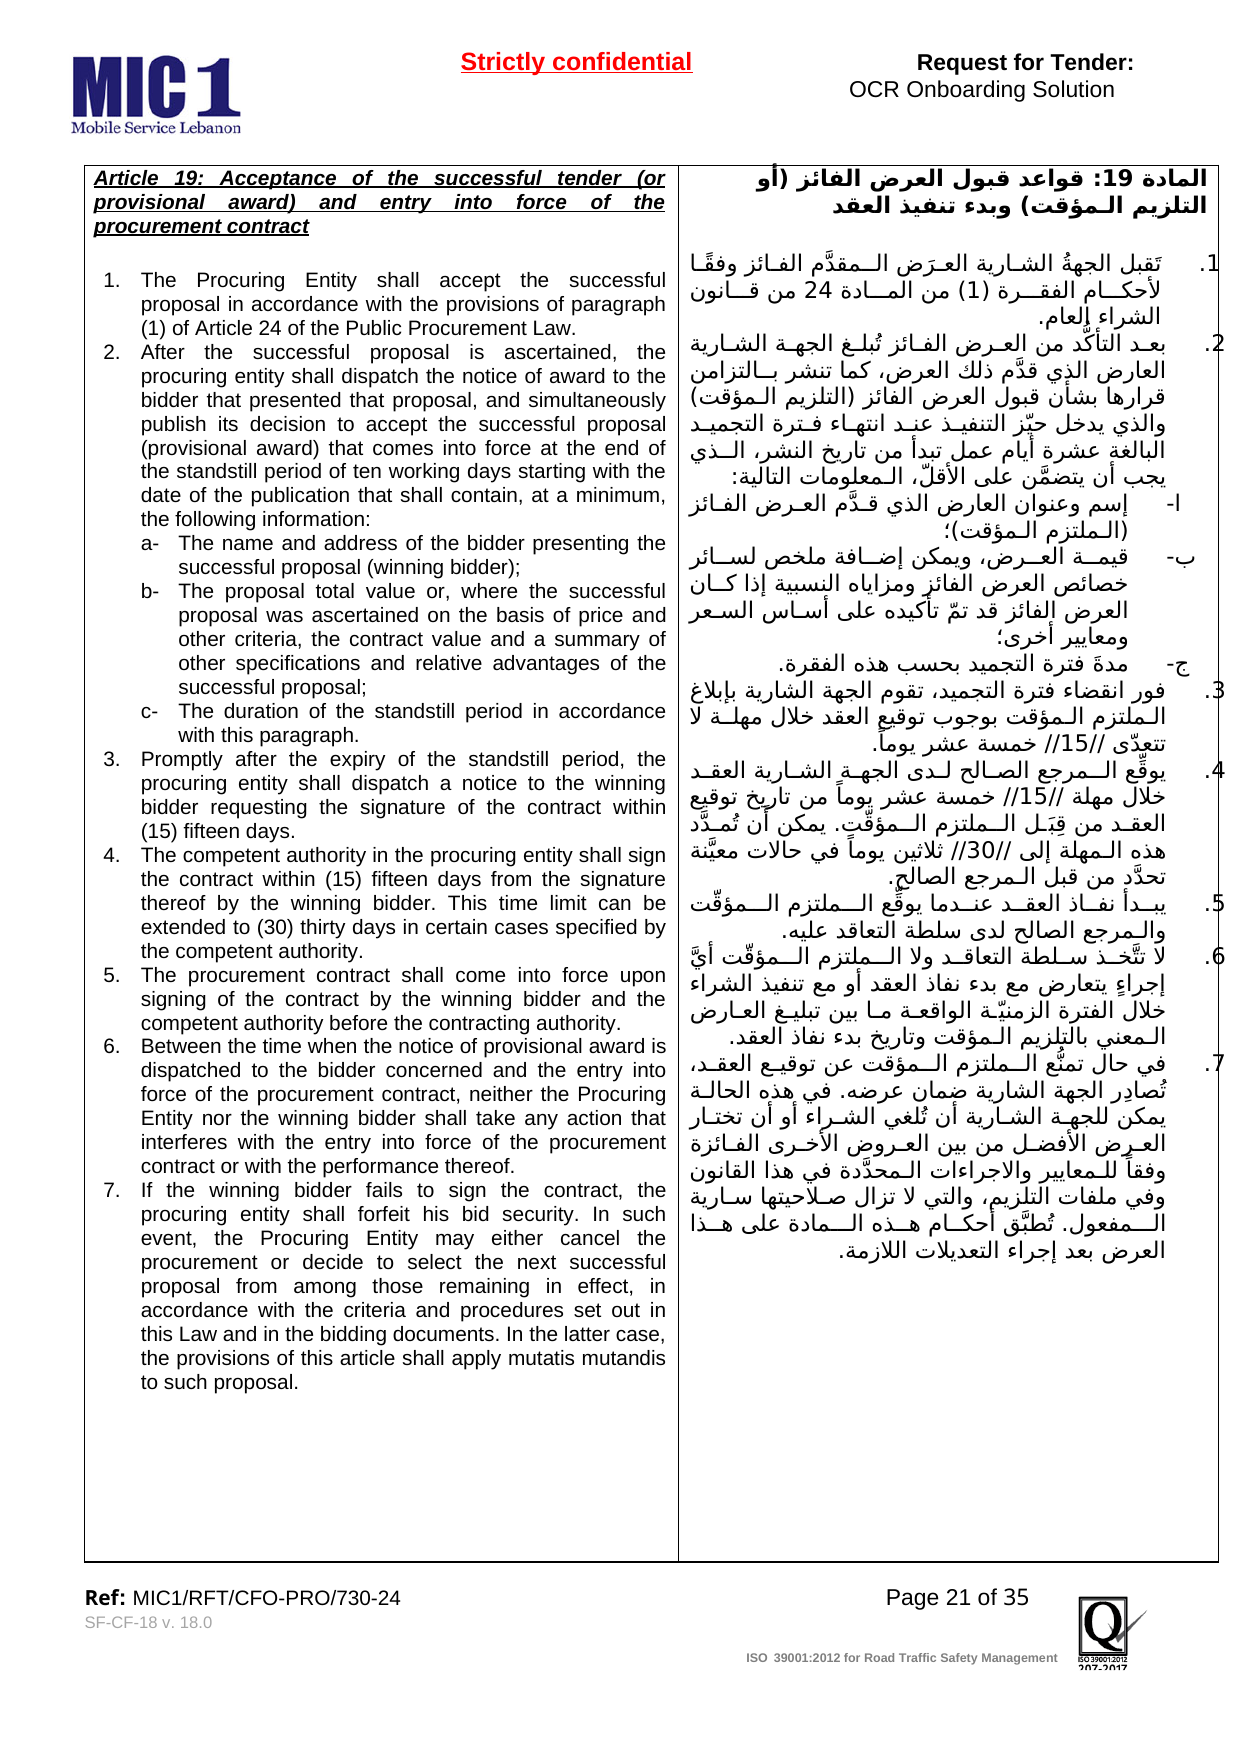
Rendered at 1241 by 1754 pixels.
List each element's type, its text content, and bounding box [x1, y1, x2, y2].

picture [1075, 1594, 1137, 1670]
picture [68, 52, 240, 133]
